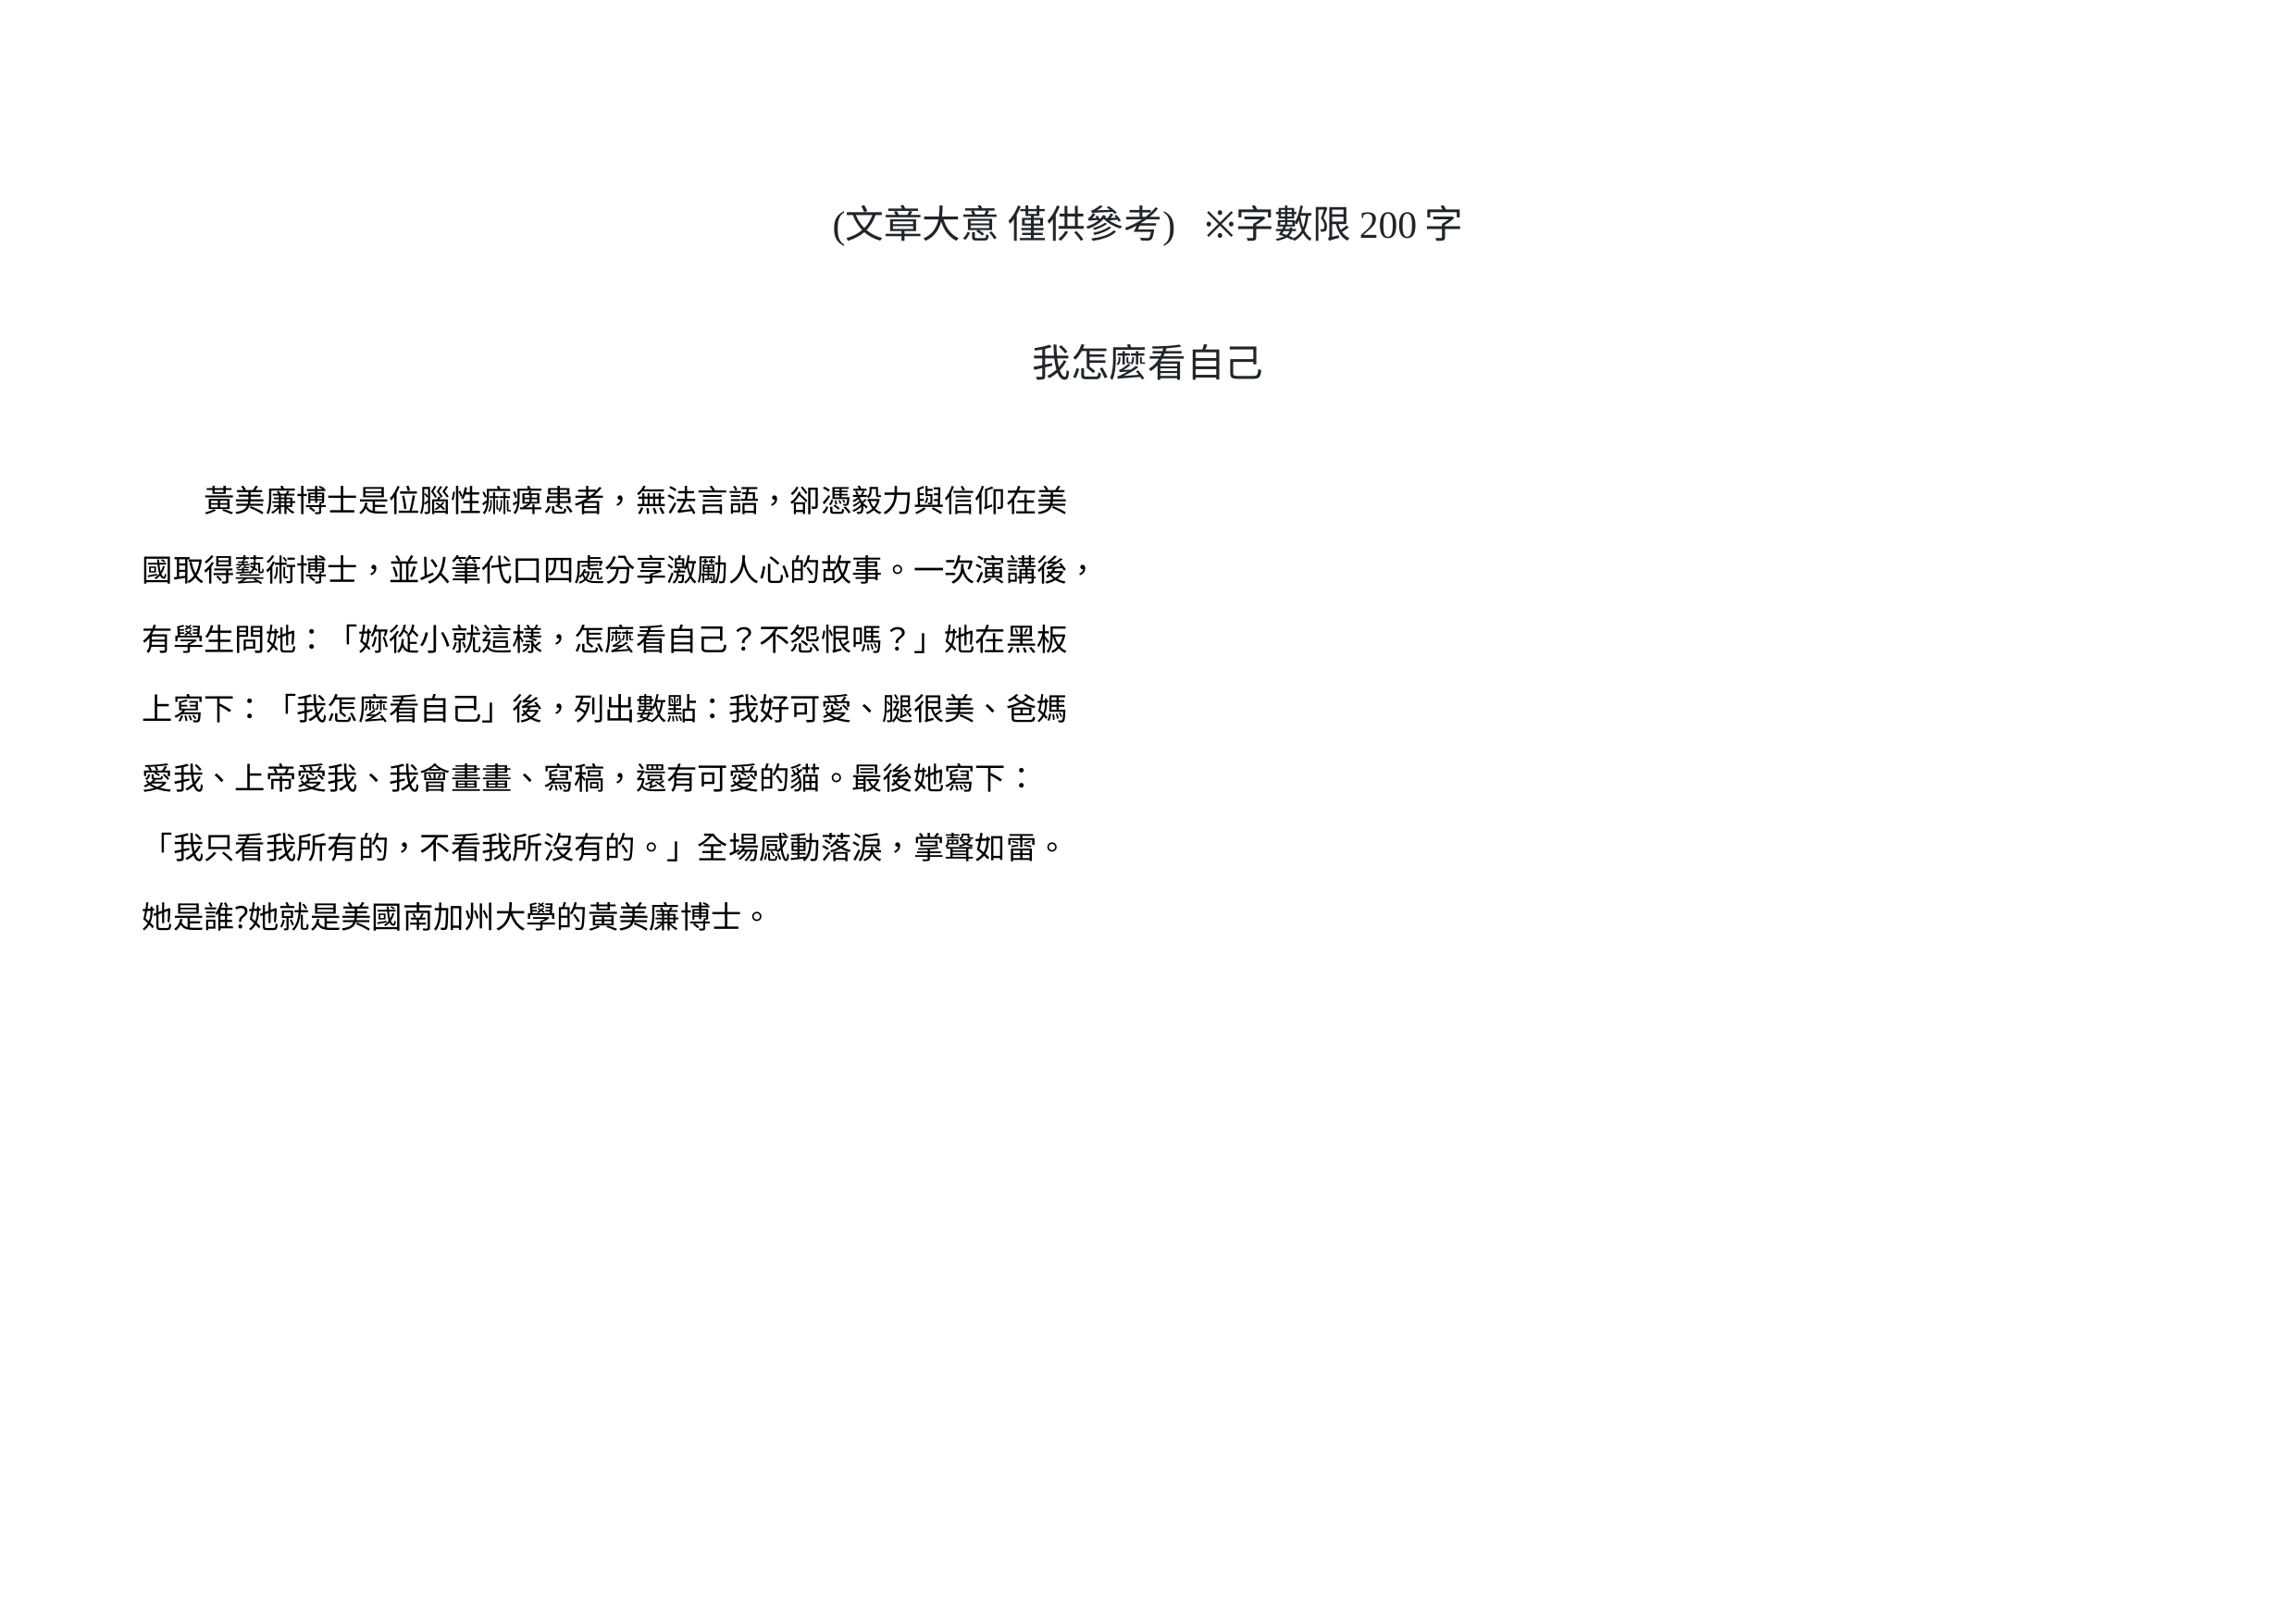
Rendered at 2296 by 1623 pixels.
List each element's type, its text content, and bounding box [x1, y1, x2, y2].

text 我怎麼看自己 [142, 326, 2153, 395]
text 黃美廉博士是位腦性痲痺患者，無法言語，卻憑毅力與信仰在美國取得藝術博士，並以筆代口四處分享激勵人心的故事。一次演講後，有學生問她：「妳從小就這樣，怎麼看自己？不怨恨嗎？」她在黑板上寫下：「我怎麼看自己」後，列出數點：我好可愛、腿很美、爸媽愛我、上帝愛我、我會畫畫、寫稿，還有可愛的貓。最後她寫下：「我只看我所有的，不看我所沒有的。」全場感動落淚，掌聲如雷。她是誰?她就是美國南加州大學的黃美廉博士。 [142, 465, 1090, 950]
text (文章大意 僅供參考) ※字數限200字 [142, 187, 2153, 256]
